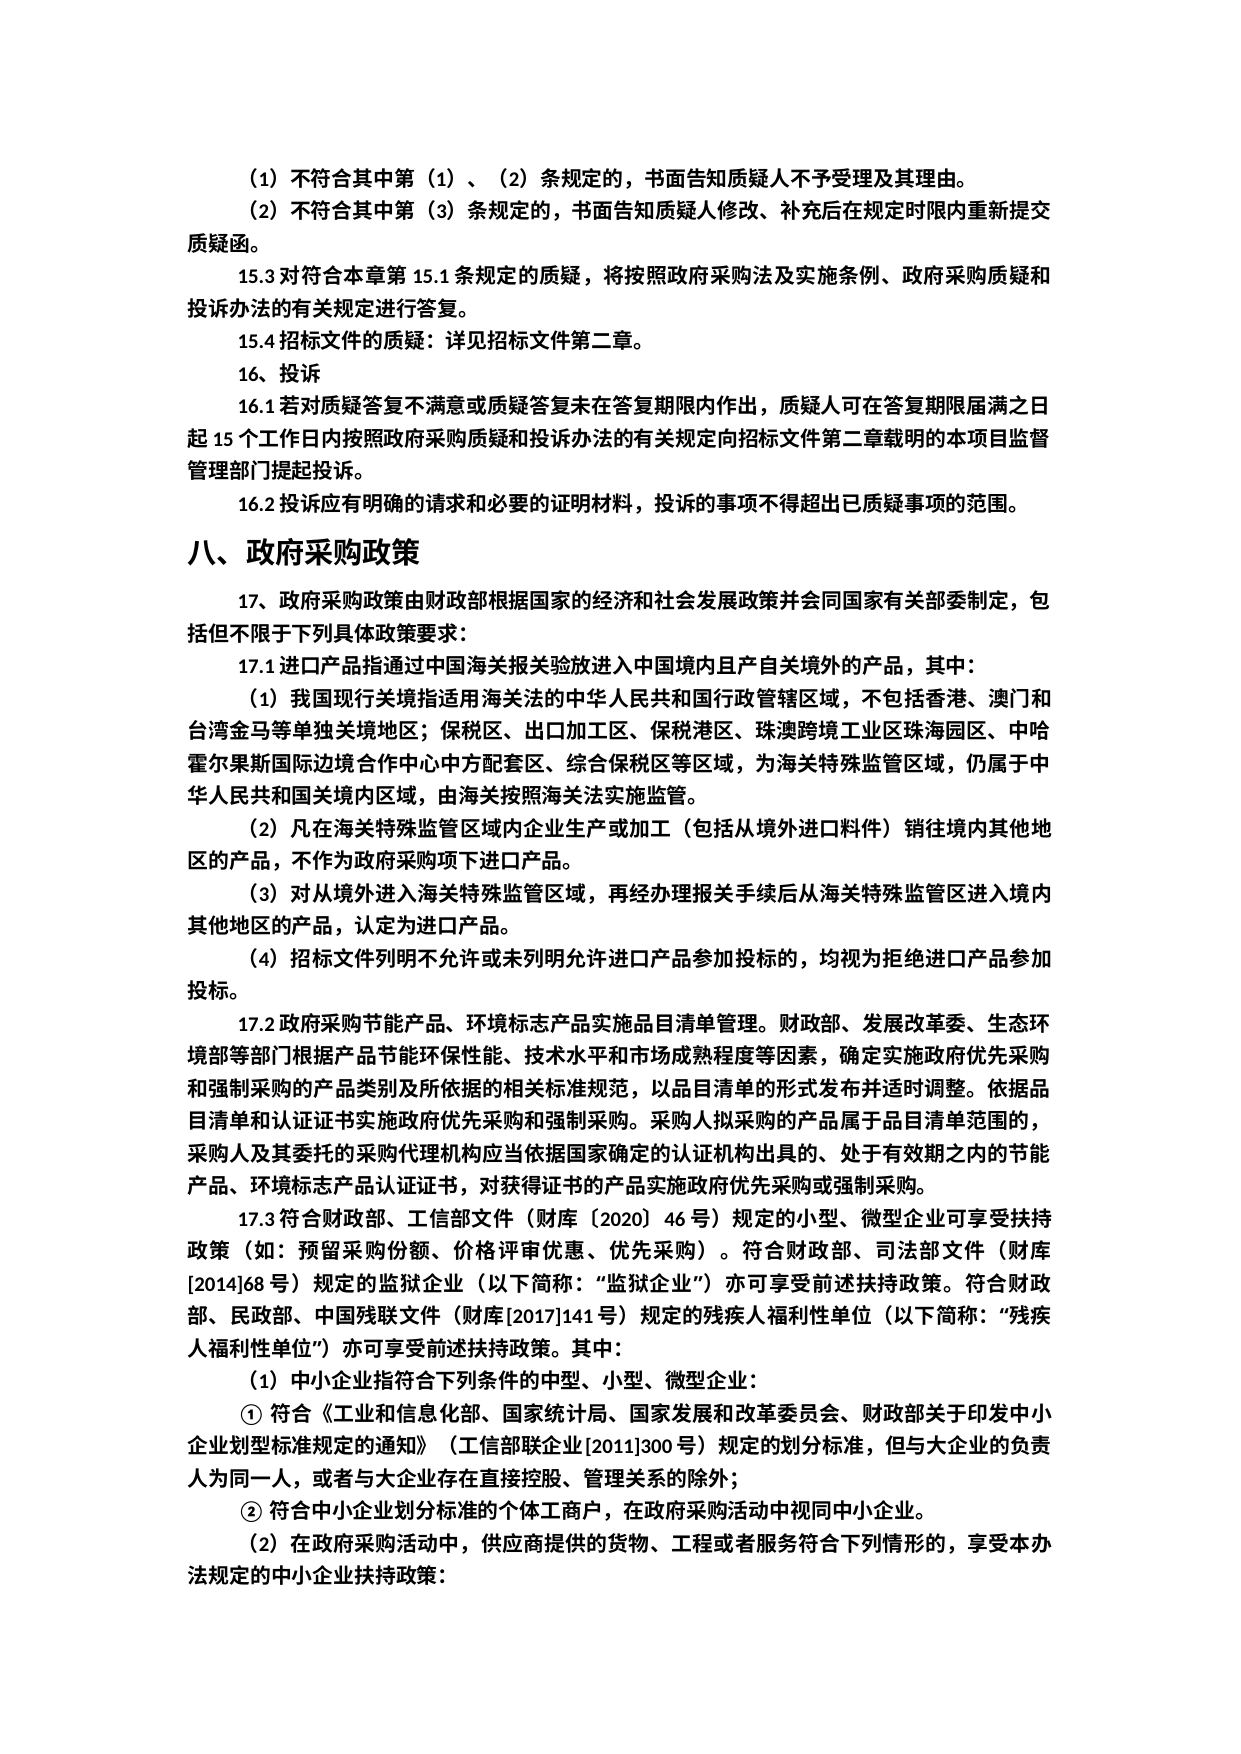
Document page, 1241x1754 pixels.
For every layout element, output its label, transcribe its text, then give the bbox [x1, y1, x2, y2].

text （2）在政府采购活动中，供应商提供的货物、工程或者服务符合下列情形的，享受本办法规定的中小企业扶持政策： [187, 1527, 1053, 1592]
text 16、投诉 [187, 357, 1053, 389]
text 17.3符合财政部、工信部文件（财库〔2020〕46号）规定的小型、微型企业可享受扶持政策（如：预留采购份额、价格评审优惠、优先采购）。符合财政部、司法部文件（财库[2014]68号）规定的监狱企业（以下简称：“监狱企业”）亦可享受前述扶持政策。符合财政部、民政部、中国残联文件（财库[2017]141号）规定的残疾人福利性单位（以下简称：“残疾人福利性单位”）亦可享受前述扶持政策。其中： [187, 1202, 1053, 1364]
text （1）中小企业指符合下列条件的中型、小型、微型企业： [187, 1364, 1053, 1397]
text 15.4招标文件的质疑：详见招标文件第二章。 [187, 324, 1053, 357]
text （2）凡在海关特殊监管区域内企业生产或加工（包括从境外进口料件）销往境内其他地区的产品，不作为政府采购项下进口产品。 [187, 812, 1053, 877]
text 15.3对符合本章第15.1条规定的质疑，将按照政府采购法及实施条例、政府采购质疑和投诉办法的有关规定进行答复。 [187, 259, 1053, 324]
text ①符合《工业和信息化部、国家统计局、国家发展和改革委员会、财政部关于印发中小企业划型标准规定的通知》（工信部联企业[2011]300号）规定的划分标准，但与大企业的负责人为同一人，或者与大企业存在直接控股、管理关系的除外； [187, 1397, 1053, 1494]
text （1）不符合其中第（1）、（2）条规定的，书面告知质疑人不予受理及其理由。 [187, 162, 1053, 194]
text ②符合中小企业划分标准的个体工商户，在政府采购活动中视同中小企业。 [187, 1494, 1053, 1527]
text （3）对从境外进入海关特殊监管区域，再经办理报关手续后从海关特殊监管区进入境内其他地区的产品，认定为进口产品。 [187, 877, 1053, 942]
text （4）招标文件列明不允许或未列明允许进口产品参加投标的，均视为拒绝进口产品参加投标。 [187, 942, 1053, 1007]
text 17.2政府采购节能产品、环境标志产品实施品目清单管理。财政部、发展改革委、生态环境部等部门根据产品节能环保性能、技术水平和市场成熟程度等因素，确定实施政府优先采购和强制采购的产品类别及所依据的相关标准规范，以品目清单的形式发布并适时调整。依据品目清单和认证证书实施政府优先采购和强制采购。采购人拟采购的产品属于品目清单范围的，采购人及其委托的采购代理机构应当依据国家确定的认证机构出具的、处于有效期之内的节能产品、环境标志产品认证证书，对获得证书的产品实施政府优先采购或强制采购。 [187, 1007, 1053, 1202]
text 17.1进口产品指通过中国海关报关验放进入中国境内且产自关境外的产品，其中： [187, 649, 1053, 682]
text 八、政府采购政策 [187, 519, 1053, 584]
text 17、政府采购政策由财政部根据国家的经济和社会发展政策并会同国家有关部委制定，包括但不限于下列具体政策要求： [187, 584, 1053, 649]
text 16.1若对质疑答复不满意或质疑答复未在答复期限内作出，质疑人可在答复期限届满之日起15个工作日内按照政府采购质疑和投诉办法的有关规定向招标文件第二章载明的本项目监督管理部门提起投诉。 [187, 389, 1053, 487]
text （1）我国现行关境指适用海关法的中华人民共和国行政管辖区域，不包括香港、澳门和台湾金马等单独关境地区；保税区、出口加工区、保税港区、珠澳跨境工业区珠海园区、中哈霍尔果斯国际边境合作中心中方配套区、综合保税区等区域，为海关特殊监管区域，仍属于中华人民共和国关境内区域，由海关按照海关法实施监管。 [187, 682, 1053, 812]
text （2）不符合其中第（3）条规定的，书面告知质疑人修改、补充后在规定时限内重新提交质疑函。 [187, 194, 1053, 259]
text 16.2投诉应有明确的请求和必要的证明材料，投诉的事项不得超出已质疑事项的范围。 [187, 487, 1053, 519]
